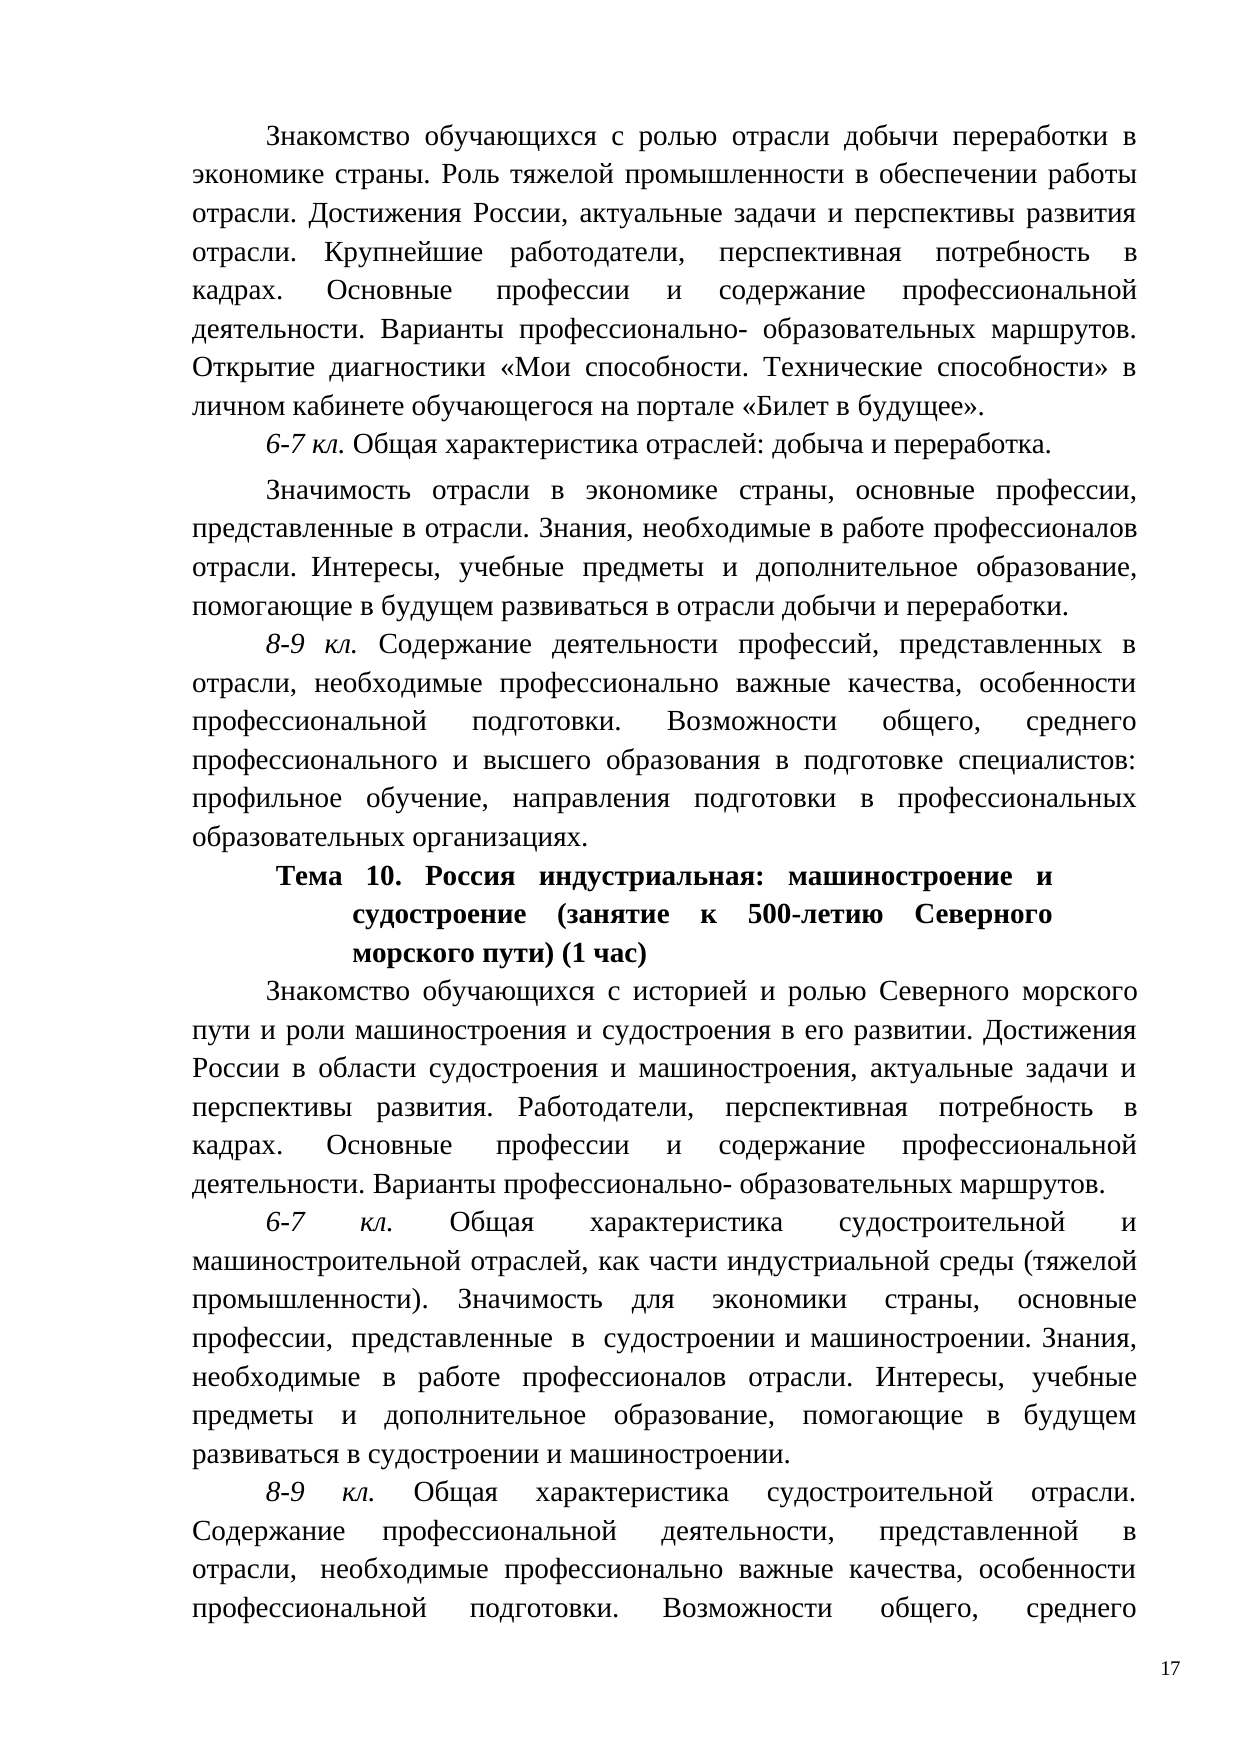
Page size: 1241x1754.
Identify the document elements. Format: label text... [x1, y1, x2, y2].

text Значимость отрасли в экономике страны, основные профессии, представленные в отрасли. Знания, необходимые в работе профессионалов отрасли. Интересы, учебные предметы и дополнительное образование, помогающие в будущем развиваться в отрасли добычи и переработки. [192, 472, 1137, 621]
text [192, 1474, 1136, 1623]
text 6-7 кл. Общая характеристика отраслей: добыча и переработка. [266, 426, 1152, 460]
text Знакомство обучающихся с историей и ролью Северного морского пути и роли машиностроения и судостроения в его развитии. Достижения России в области судостроения и машиностроения, актуальные задачи и перспективы развития. Работодатели, перспективная потребность в кадрах. Основные профессии и содержание профессиональной деятельности. Варианты профессионально- образовательных маршрутов. [192, 973, 1137, 1199]
text 8-9 кл. Содержание деятельности профессий, представленных в отрасли, необходимые профессионально важные качества, особенности профессиональной подготовки. Возможности общего, среднего профессионального и высшего образования в подготовке специалистов: профильное обучение, направления подготовки в профессиональных образовательных организациях. [192, 626, 1137, 852]
text 6-7 кл. Общая характеристика судостроительной и машиностроительной отраслей, как части индустриальной среды (тяжелой промышленности). Значимость для экономики страны, основные профессии, представленные в судостроении и машиностроении. Знания, необходимые в работе профессионалов отрасли. Интересы, учебные предметы и дополнительное образование, помогающие в будущем развиваться в судостроении и машиностроении. [192, 1204, 1137, 1469]
subtitle Тема 10. Россия индустриальная: машиностроение и судостроение (занятие к 500-летию Северного морского пути) (1 час) [276, 858, 1053, 968]
text Знакомство обучающихся с ролью отрасли добычи переработки в экономике страны. Роль тяжелой промышленности в обеспечении работы отрасли. Достижения России, актуальные задачи и перспективы развития отрасли. Крупнейшие работодатели, перспективная потребность в кадрах. Основные профессии и содержание профессиональной деятельности. Варианты профессионально- образовательных маршрутов. Открытие диагностики «Мои способности. Технические способности» в личном кабинете обучающегося на портале «Билет в будущее». [192, 118, 1137, 421]
